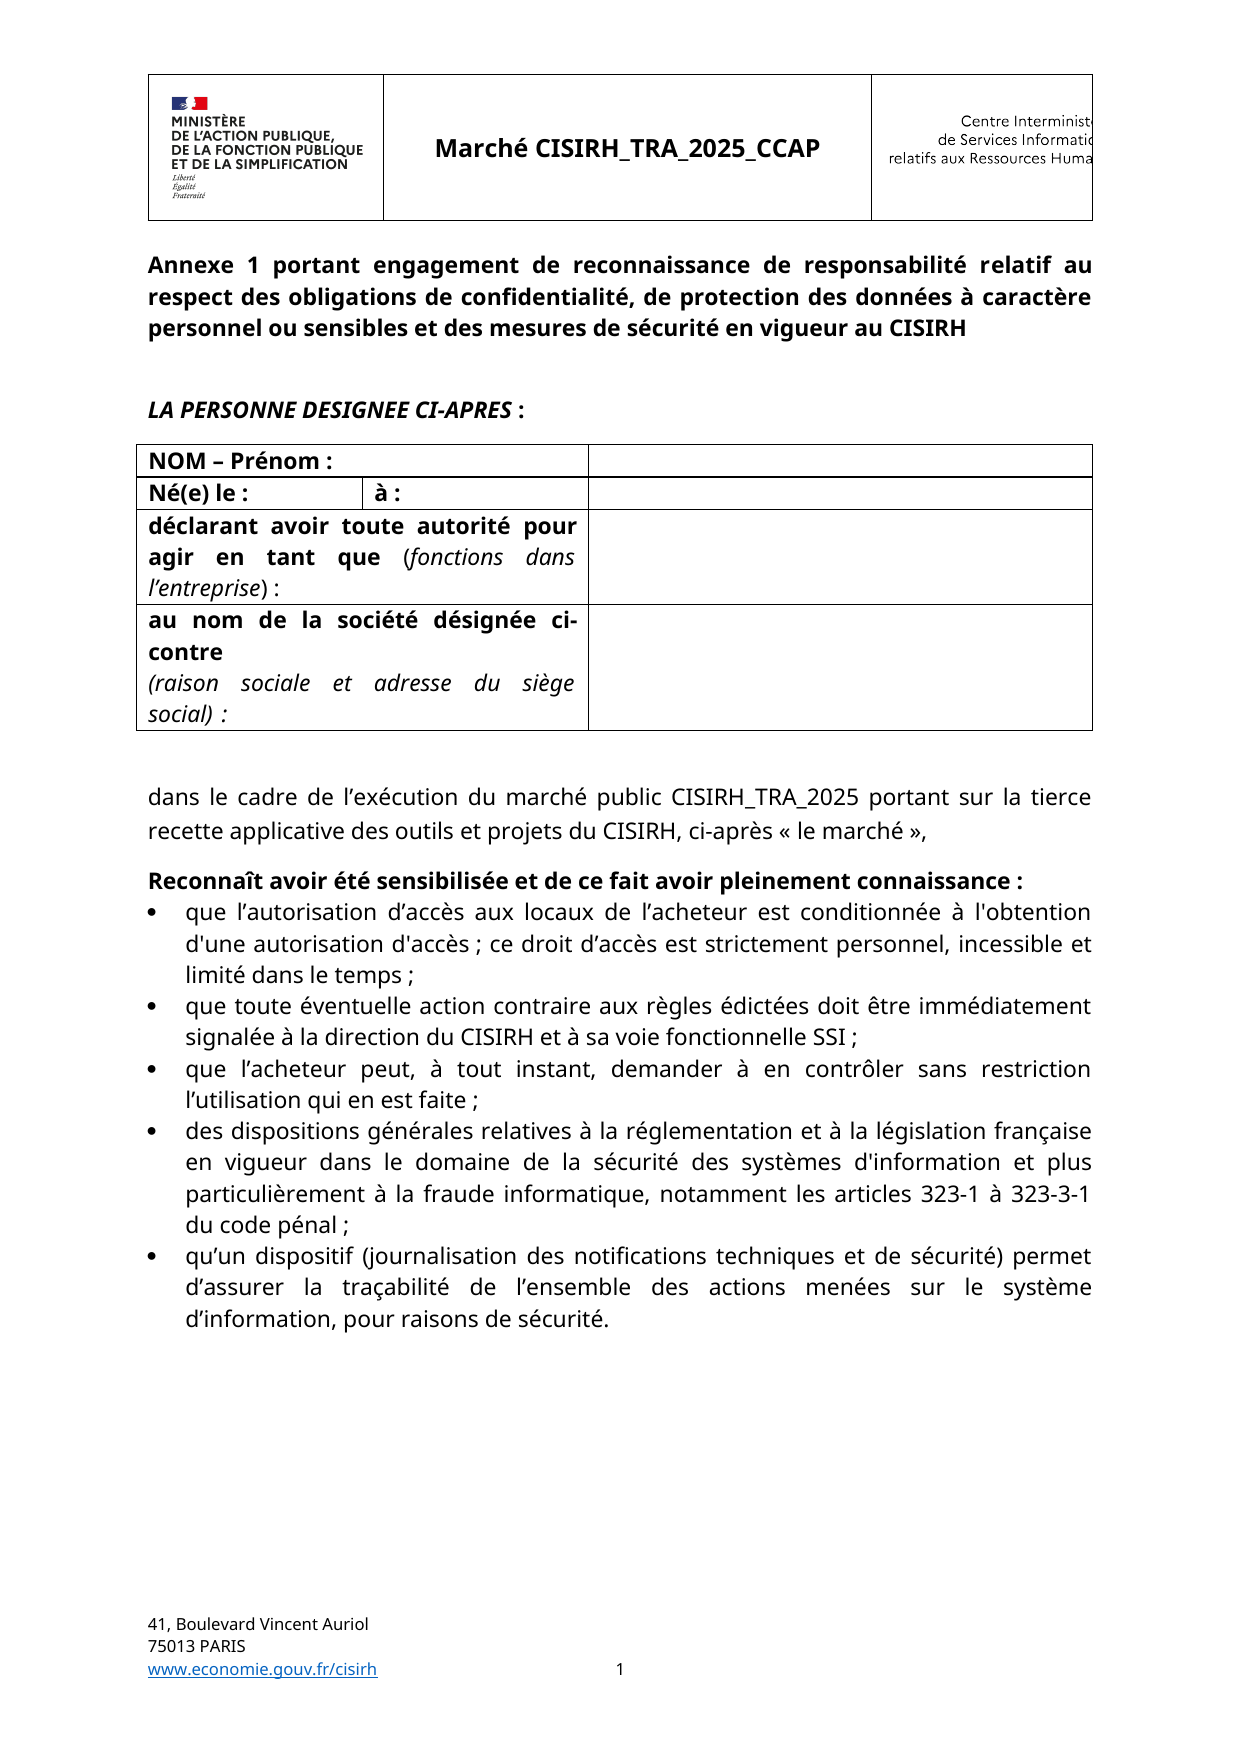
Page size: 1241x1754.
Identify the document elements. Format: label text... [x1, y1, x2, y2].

table_cell Né(e) le : [137, 478, 362, 509]
table_header [589, 445, 1092, 476]
table_cell [589, 478, 1092, 509]
text LA PERSONNE DESIGNEE CI-APRES : [148, 394, 1093, 425]
table_cell au nom de la société désignée ci-contre (raison sociale et adresse du siège social) : [137, 605, 588, 729]
table_header NOM – Prénom : [137, 445, 588, 476]
table_cell [589, 510, 1092, 603]
picture [882, 94, 1093, 201]
table_cell déclarant avoir toute autorité pour agir en tant que (fonctions dans l’entreprise) : [137, 510, 588, 603]
table_cell [589, 605, 1092, 729]
list qu’un dispositif (journalisation des notifications techniques et de sécurité) permet d’assurer la traçabilité de l’ensemble des actions menées sur le système d’information, pour raisons de sécurité. [148, 1240, 1093, 1334]
table_cell à : [363, 478, 588, 509]
list que l’autorisation d’accès aux locaux de l’acheteur est conditionnée à l'obtention d'une autorisation d'accès ; ce droit d’accès est strictement personnel, incessible et limité dans le temps ; [148, 896, 1093, 990]
picture [159, 84, 373, 211]
list que l’acheteur peut, à tout instant, demander à en contrôler sans restriction l’utilisation qui en est faite ; [148, 1053, 1093, 1115]
list que toute éventuelle action contraire aux règles édictées doit être immédiatement signalée à la direction du CISIRH et à sa voie fonctionnelle SSI ; [148, 990, 1093, 1053]
text Annexe 1 portant engagement de reconnaissance de responsabilité relatif au respect des obligations de confidentialité, de protection des données à caractère personnel ou sensibles et des mesures de sécurité en vigueur au CISIRH [148, 249, 1093, 343]
list des dispositions générales relatives à la réglementation et à la législation française en vigueur dans le domaine de la sécurité des systèmes d'information et plus particulièrement à la fraude informatique, notamment les articles 323-1 à 323-3-1 du code pénal ; [148, 1115, 1093, 1240]
text Reconnaît avoir été sensibilisée et de ce fait avoir pleinement connaissance : [148, 865, 1093, 896]
text dans le cadre de l’exécution du marché public CISIRH_TRA_2025 portant sur la tierce recette applicative des outils et projets du CISIRH, ci-après « le marché », [148, 781, 1093, 846]
